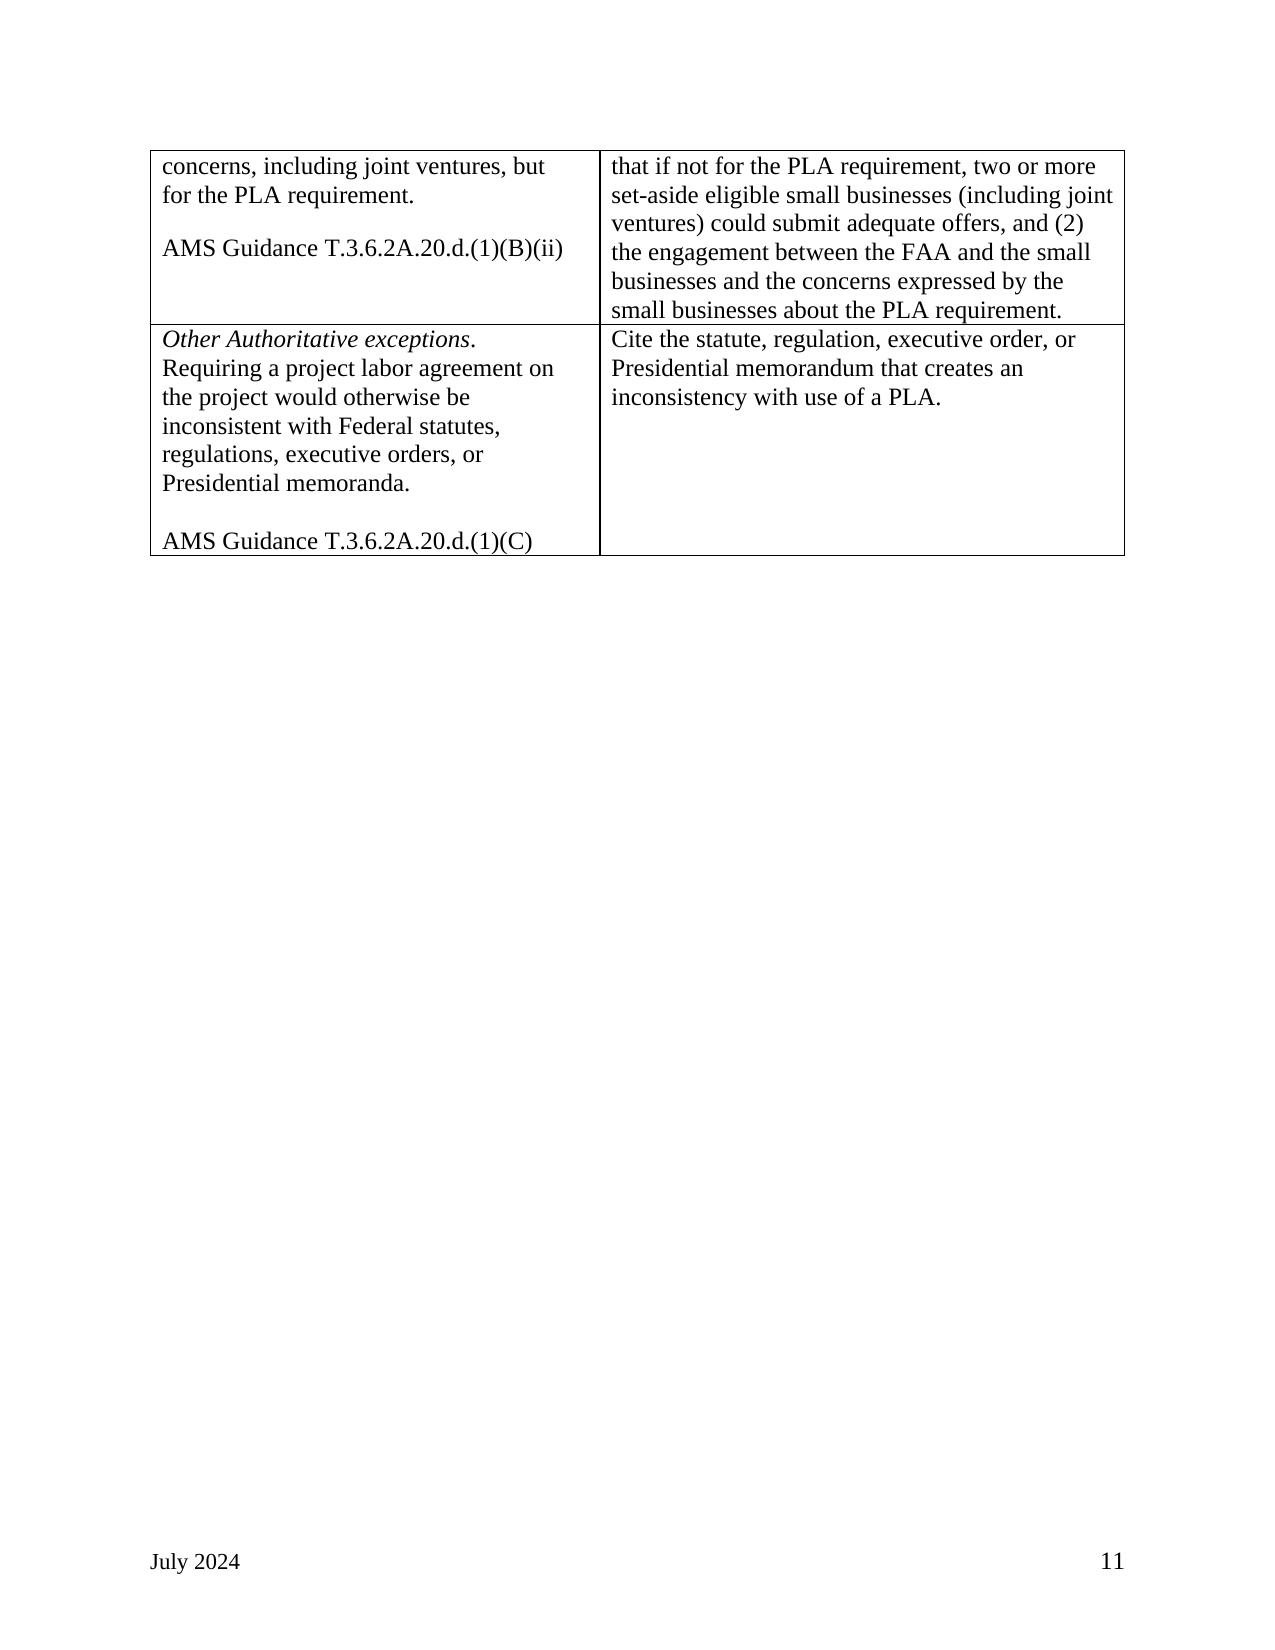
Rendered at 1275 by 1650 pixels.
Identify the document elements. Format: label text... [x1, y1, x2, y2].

table_cell Other Authoritative exceptions. Requiring a project labor agreement on the project would otherwise be inconsistent with Federal statutes, regulations, executive orders, or Presidential memoranda. AMS Guidance T.3.6.2A.20.d.(1)(C) [151, 325, 599, 554]
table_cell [151, 151, 599, 323]
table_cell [601, 151, 1124, 323]
table_cell Cite the statute, regulation, executive order, or Presidential memorandum that creates an inconsistency with use of a PLA. [601, 325, 1124, 554]
